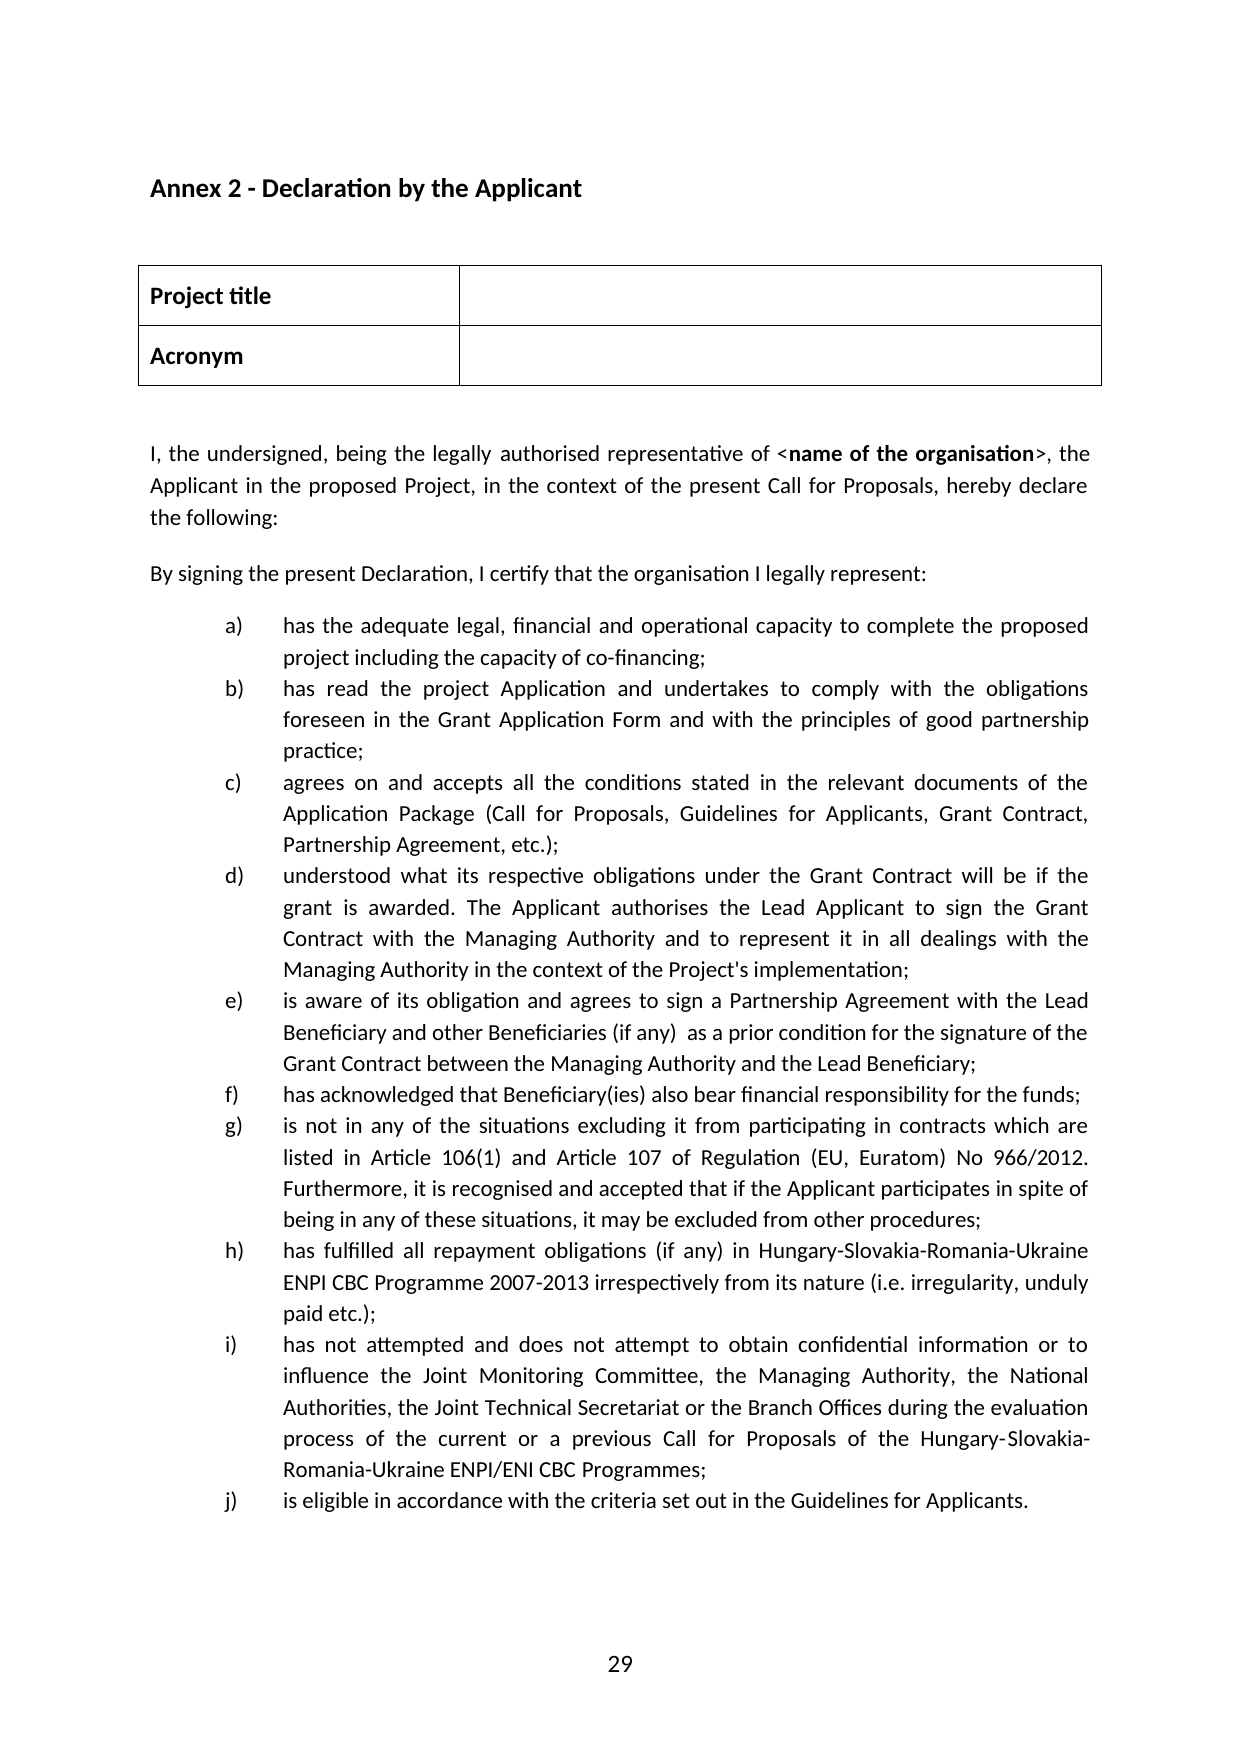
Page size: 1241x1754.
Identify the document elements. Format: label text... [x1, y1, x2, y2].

text I, the undersigned, being the legally authorised representative of <name of the organisation>, the Applicant in the proposed Project, in the context of the present Call for Proposals, hereby declare the following: [150, 439, 1090, 531]
list agrees on and accepts all the conditions stated in the relevant documents of the Application Package (Call for Proposals, Guidelines for Applicants, Grant Contract, Partnership Agreement, etc.); [225, 764, 1090, 858]
list is aware of its obligation and agrees to sign a Partnership Agreement with the Lead Beneficiary and other Beneficiaries (if any) as a prior condition for the signature of the Grant Contract between the Managing Authority and the Lead Beneficiary; [225, 983, 1090, 1077]
table_header [460, 266, 1101, 324]
list has not attempted and does not attempt to obtain confidential information or to influence the Joint Monitoring Committee, the Managing Authority, the National Authorities, the Joint Technical Secretariat or the Branch Offices during the evaluation process of the current or a previous Call for Proposals of the Hungary-Slovakia-Romania-Ukraine ENPI/ENI CBC Programmes; [225, 1327, 1090, 1483]
list has fulfilled all repayment obligations (if any) in Hungary-Slovakia-Romania-Ukraine ENPI CBC Programme 2007-2013 irrespectively from its nature (i.e. irregularity, unduly paid etc.); [225, 1233, 1090, 1327]
subtitle Annex 2 - Declaration by the Applicant [150, 171, 1090, 204]
table_cell Acronym [139, 326, 459, 384]
table_header Project title [139, 266, 459, 324]
list has read the project Application and undertakes to comply with the obligations foreseen in the Grant Application Form and with the principles of good partnership practice; [225, 671, 1090, 764]
list is eligible in accordance with the criteria set out in the Guidelines for Applicants. [225, 1483, 1090, 1514]
list has acknowledged that Beneficiary(ies) also bear financial responsibility for the funds; [225, 1077, 1090, 1108]
text By signing the present Declaration, I certify that the organisation I legally represent: [150, 556, 1090, 587]
list is not in any of the situations excluding it from participating in contracts which are listed in Article 106(1) and Article 107 of Regulation (EU, Euratom) No 966/2012. Furthermore, it is recognised and accepted that if the Applicant participates in spite of being in any of these situations, it may be excluded from other procedures; [225, 1108, 1090, 1233]
table_cell [460, 326, 1101, 384]
list understood what its respective obligations under the Grant Contract will be if the grant is awarded. The Applicant authorises the Lead Applicant to sign the Grant Contract with the Managing Authority and to represent it in all dealings with the Managing Authority in the context of the Project's implementation; [225, 858, 1090, 983]
list has the adequate legal, financial and operational capacity to complete the proposed project including the capacity of co-financing; [225, 608, 1090, 671]
